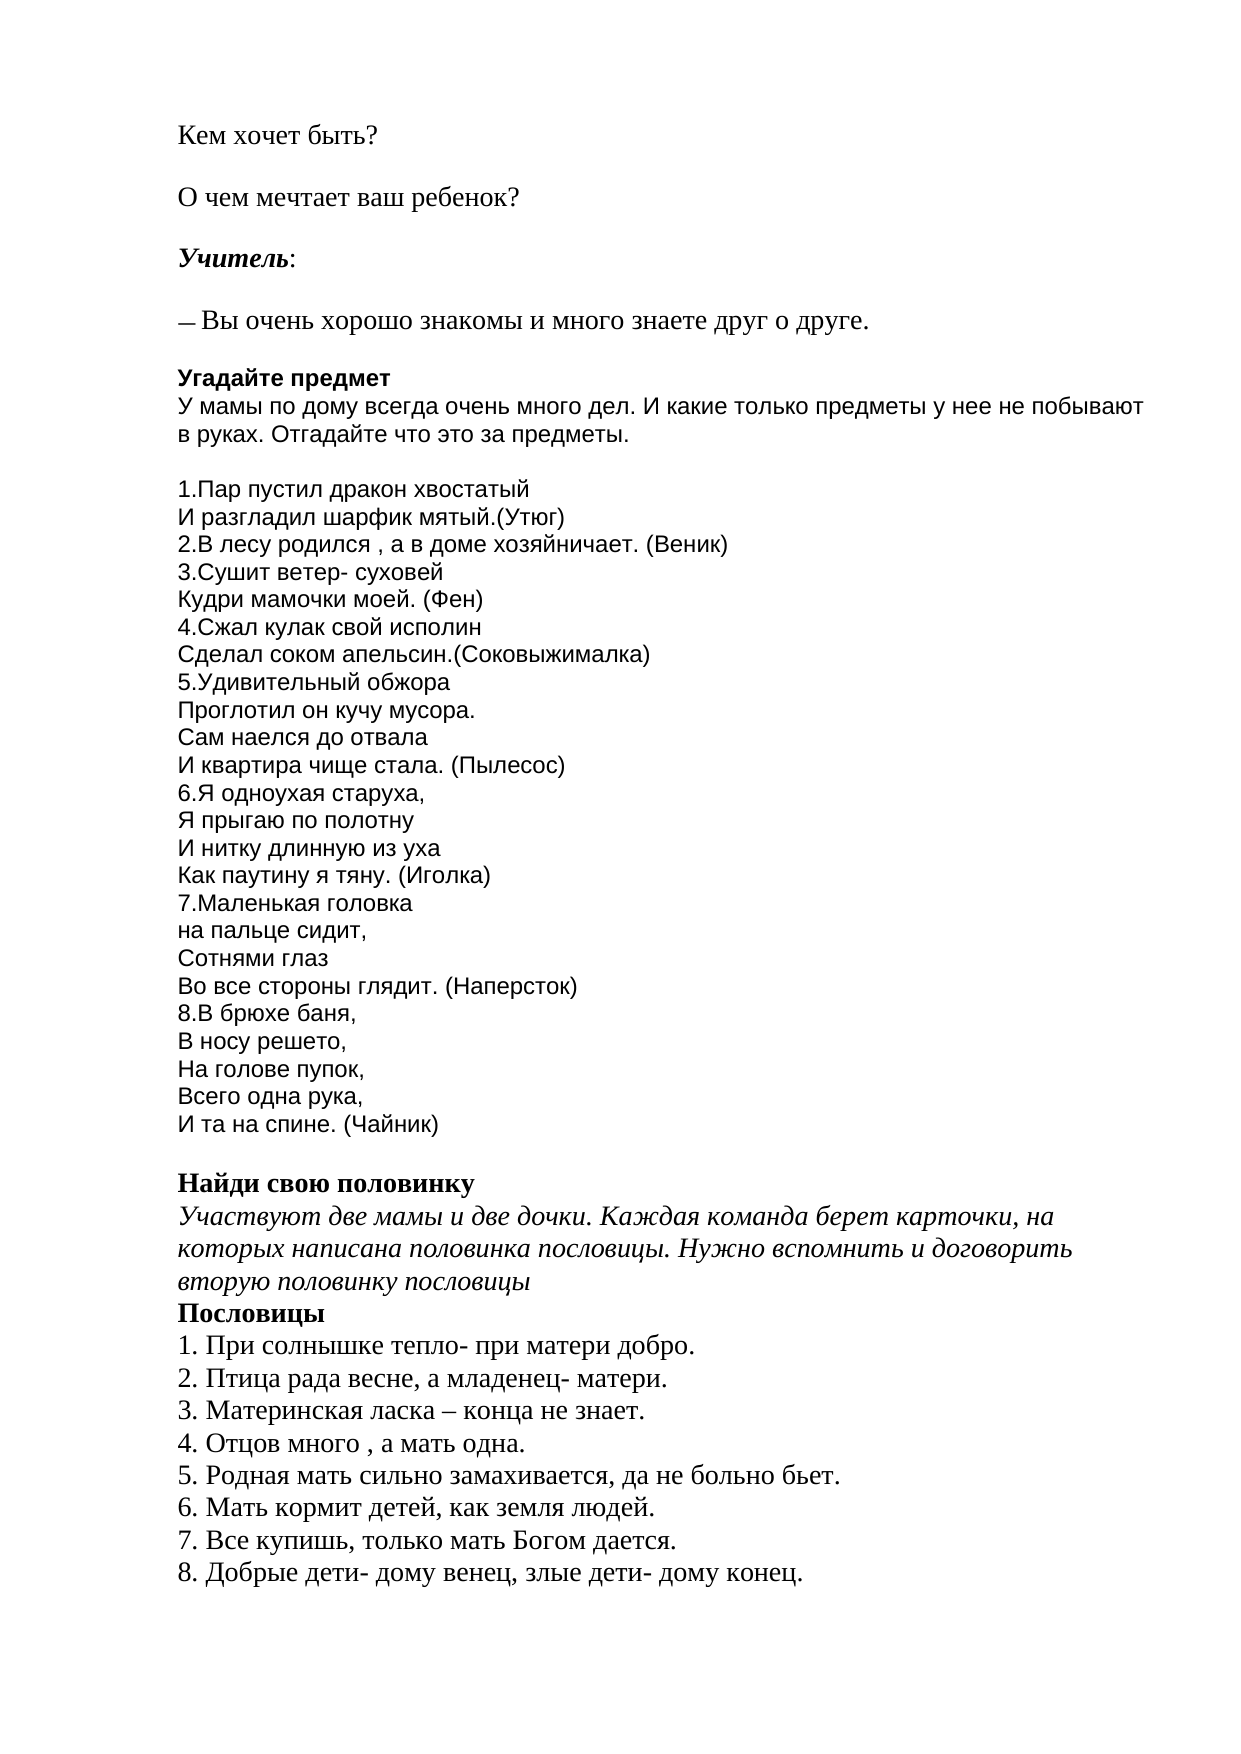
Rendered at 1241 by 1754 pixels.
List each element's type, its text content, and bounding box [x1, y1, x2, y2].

text Угадайте предмет У мамы по дому всегда очень много дел. И какие только предметы у нее не побывают в руках. Отгадайте что это за предметы. 1.Пар пустил дракон хвостатый И разгладил шарфик мятый.(Утюг) 2.В лесу родился , а в доме хозяйничает. (Веник) 3.Сушит ветер- суховей Кудри мамочки моей. (Фен) 4.Сжал кулак свой исполин Сделал соком апельсин.(Соковыжималка) 5.Удивительный обжора Проглотил он кучу мусора. Сам наелся до отвала И квартира чище стала. (Пылесос) 6.Я одноухая старуха, Я прыгаю по полотну И нитку длинную из уха Как паутину я тяну. (Иголка) 7.Маленькая головка на пальце сидит, Сотнями глаз Во все стороны глядит. (Наперсток) 8.В брюхе баня, В носу решето, На голове пупок, Всего одна рука, И та на спине. (Чайник) [177, 364, 1152, 1137]
text Найди свою половинку Участвуют две мамы и две дочки. Каждая команда берет карточки, на которых написана половинка пословицы. Нужно вспомнить и договорить вторую половинку пословицы Пословицы 1. При солнышке тепло- при матери добро. 2. Птица рада весне, а младенец- матери. 3. Материнская ласка – конца не знает. 4. Отцов много , а мать одна. 5. Родная мать сильно замахивается, да не больно бьет. 6. Мать кормит детей, как земля людей. 7. Все купишь, только мать Богом дается. 8. Добрые дети- дому венец, злые дети- дому конец. [177, 1166, 1152, 1588]
text Кем хочет быть? [177, 118, 1152, 151]
text О чем мечтает ваш ребенок? [177, 180, 1152, 212]
text Учитель: [177, 241, 1152, 274]
text — Вы очень хорошо знакомы и много знаете друг о друге. [177, 303, 1152, 335]
